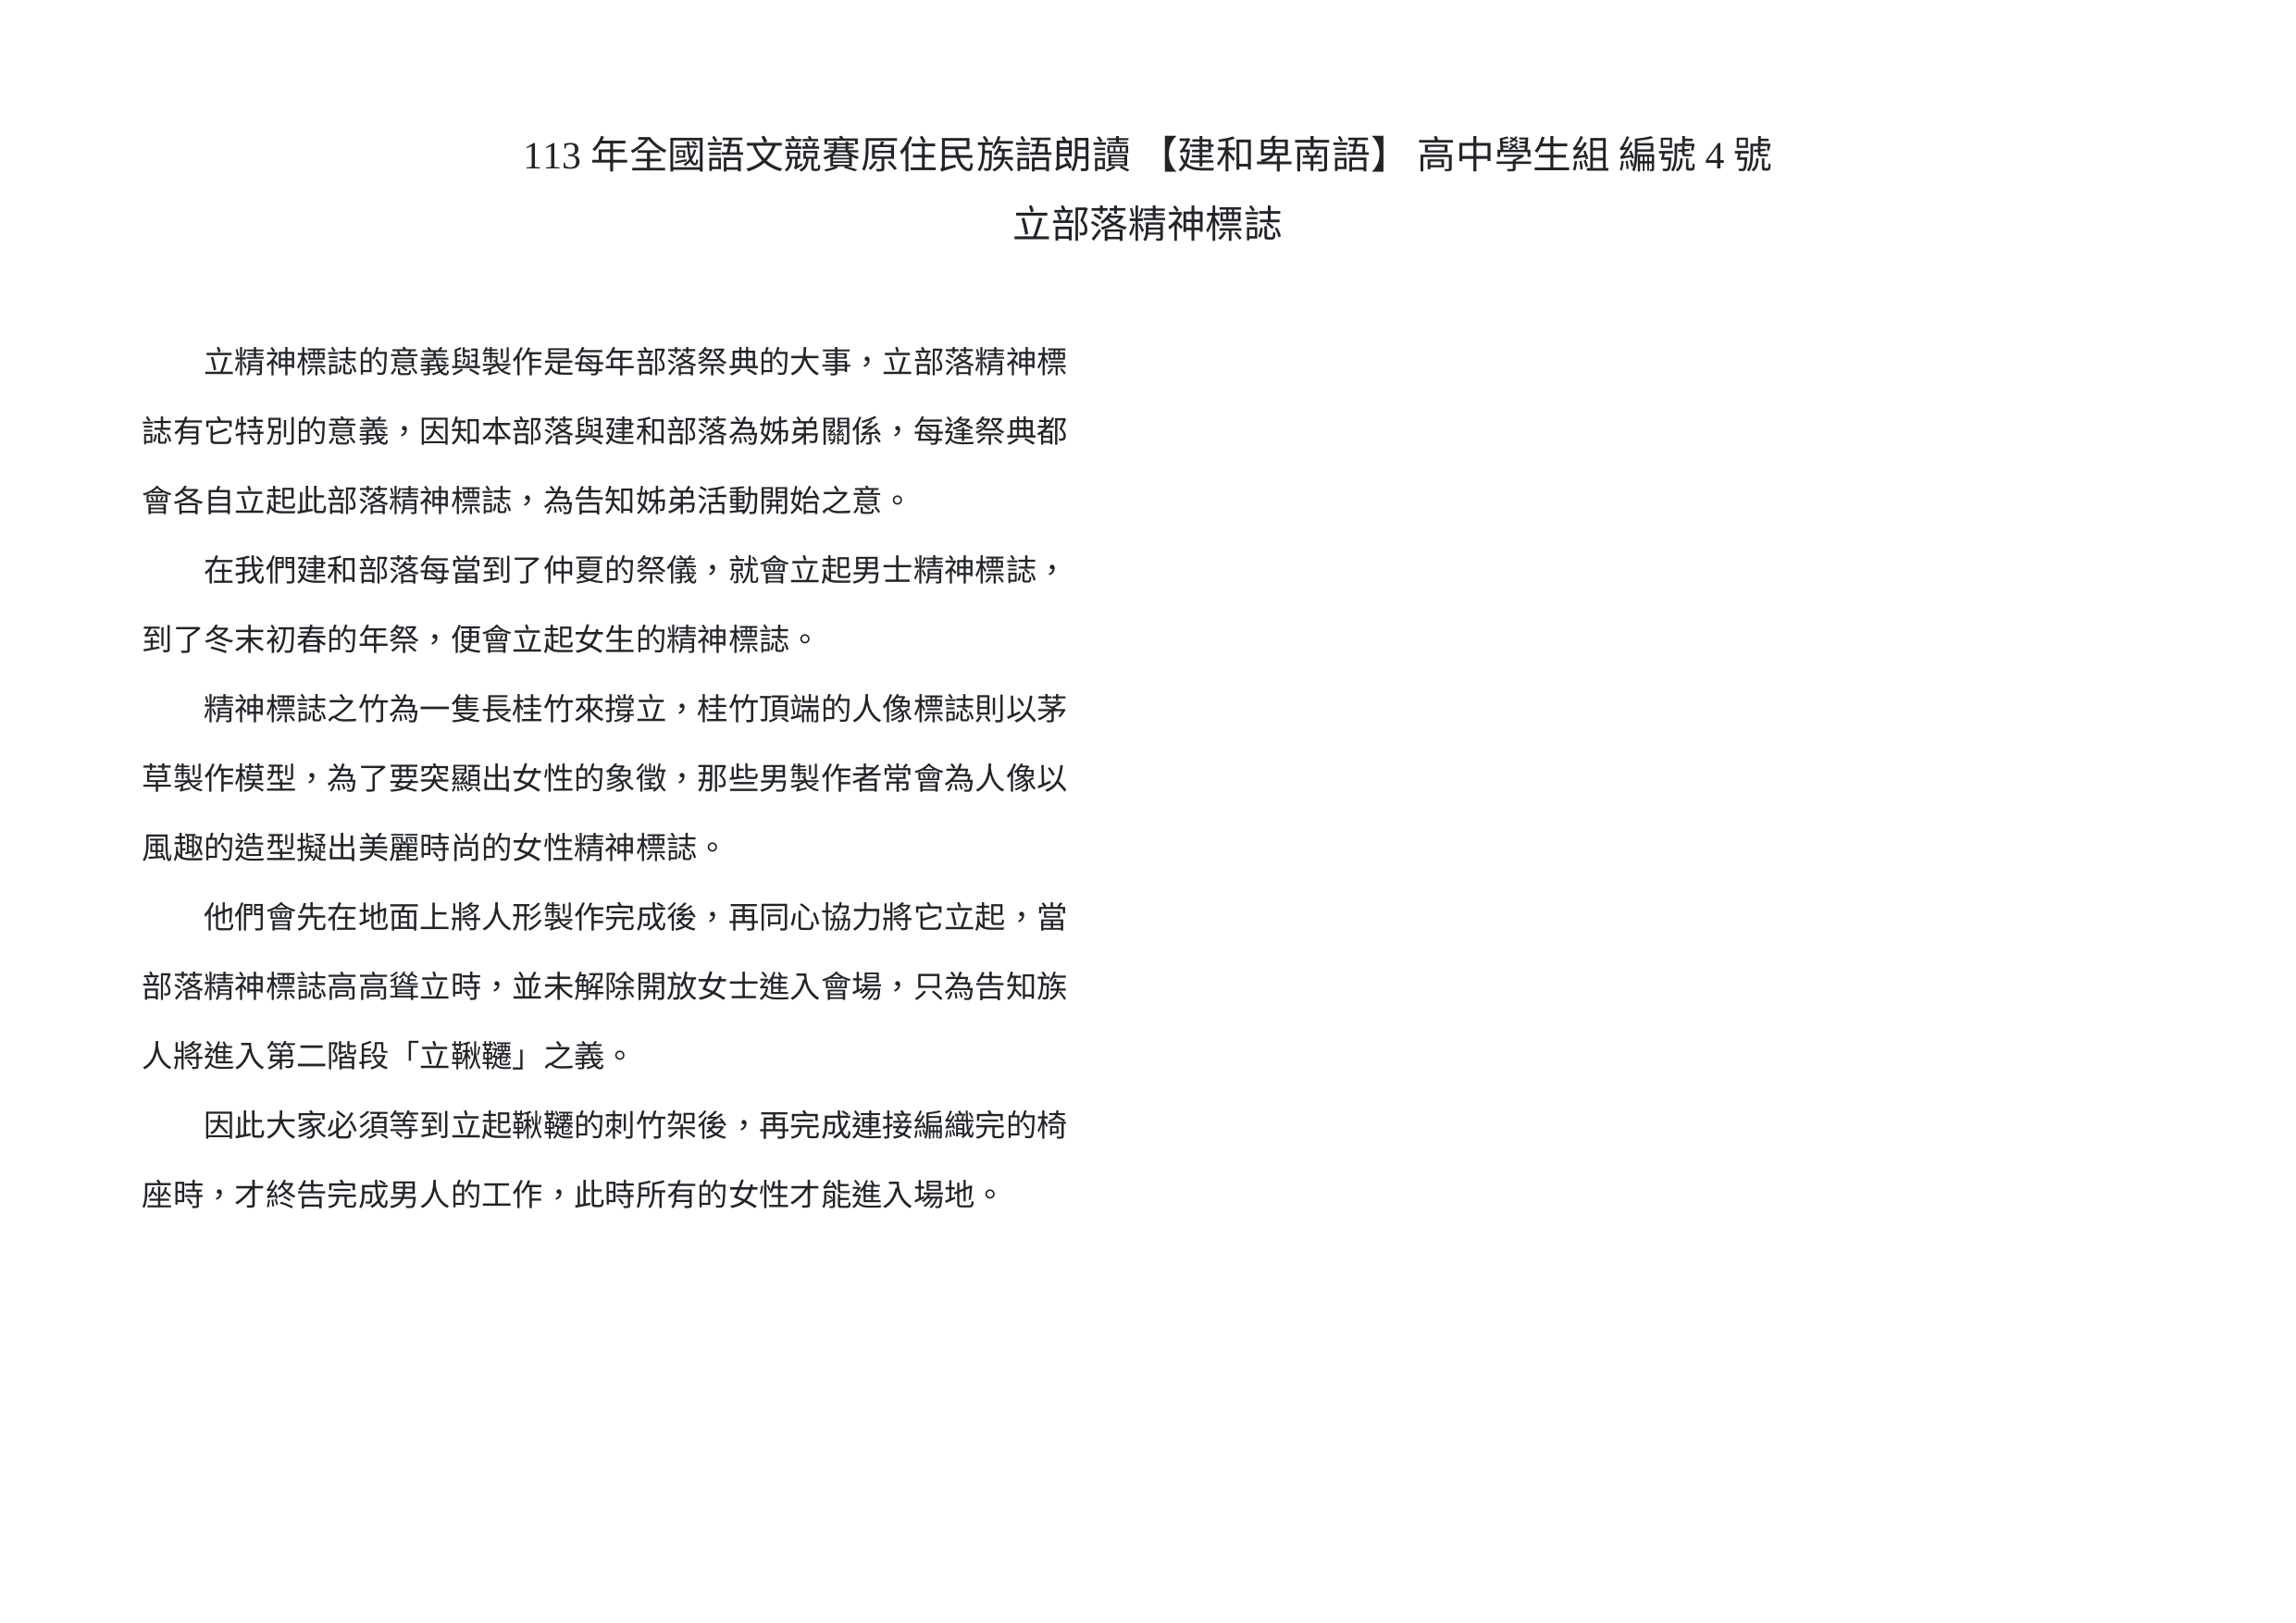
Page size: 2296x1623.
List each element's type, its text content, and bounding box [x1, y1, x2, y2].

text 113 年全國語文競賽原住民族語朗讀 【建和卑南語】 高中學生組 編號 4 號 [142, 118, 2153, 187]
text 在我們建和部落每當到了仲夏的祭儀，就會立起男士精神標誌，到了冬末初春的年祭，便會立起女生的精神標誌。 [142, 534, 1090, 673]
text 他們會先在地面上將人形製作完成後，再同心協力將它立起，當部落精神標誌高高聳立時，並未解除開放女士進入會場，只為告知族人將進入第二階段「立鞦韆」之義。 [142, 881, 1090, 1089]
text 精神標誌之竹為一隻長桂竹來撐立，桂竹頂端的人像標誌則以茅草製作模型，為了要突顯出女性的象徵，那些男製作者常會為人像以風趣的造型擬出美麗時尚的女性精神標誌。 [142, 673, 1090, 881]
text 立精神標誌的意義與製作是每年部落祭典的大事，立部落精神標誌有它特別的意義，因知本部落與建和部落為姊弟關係，每逢祭典都會各自立起此部落精神標誌，為告知姊弟活動開始之意。 [142, 326, 1090, 534]
text 因此大家必須等到立起鞦韆的刺竹架後，再完成連接編織完的椅座時，才終告完成男人的工作，此時所有的女性才能進入場地。 [142, 1089, 1090, 1228]
text 立部落精神標誌 [142, 187, 2153, 256]
